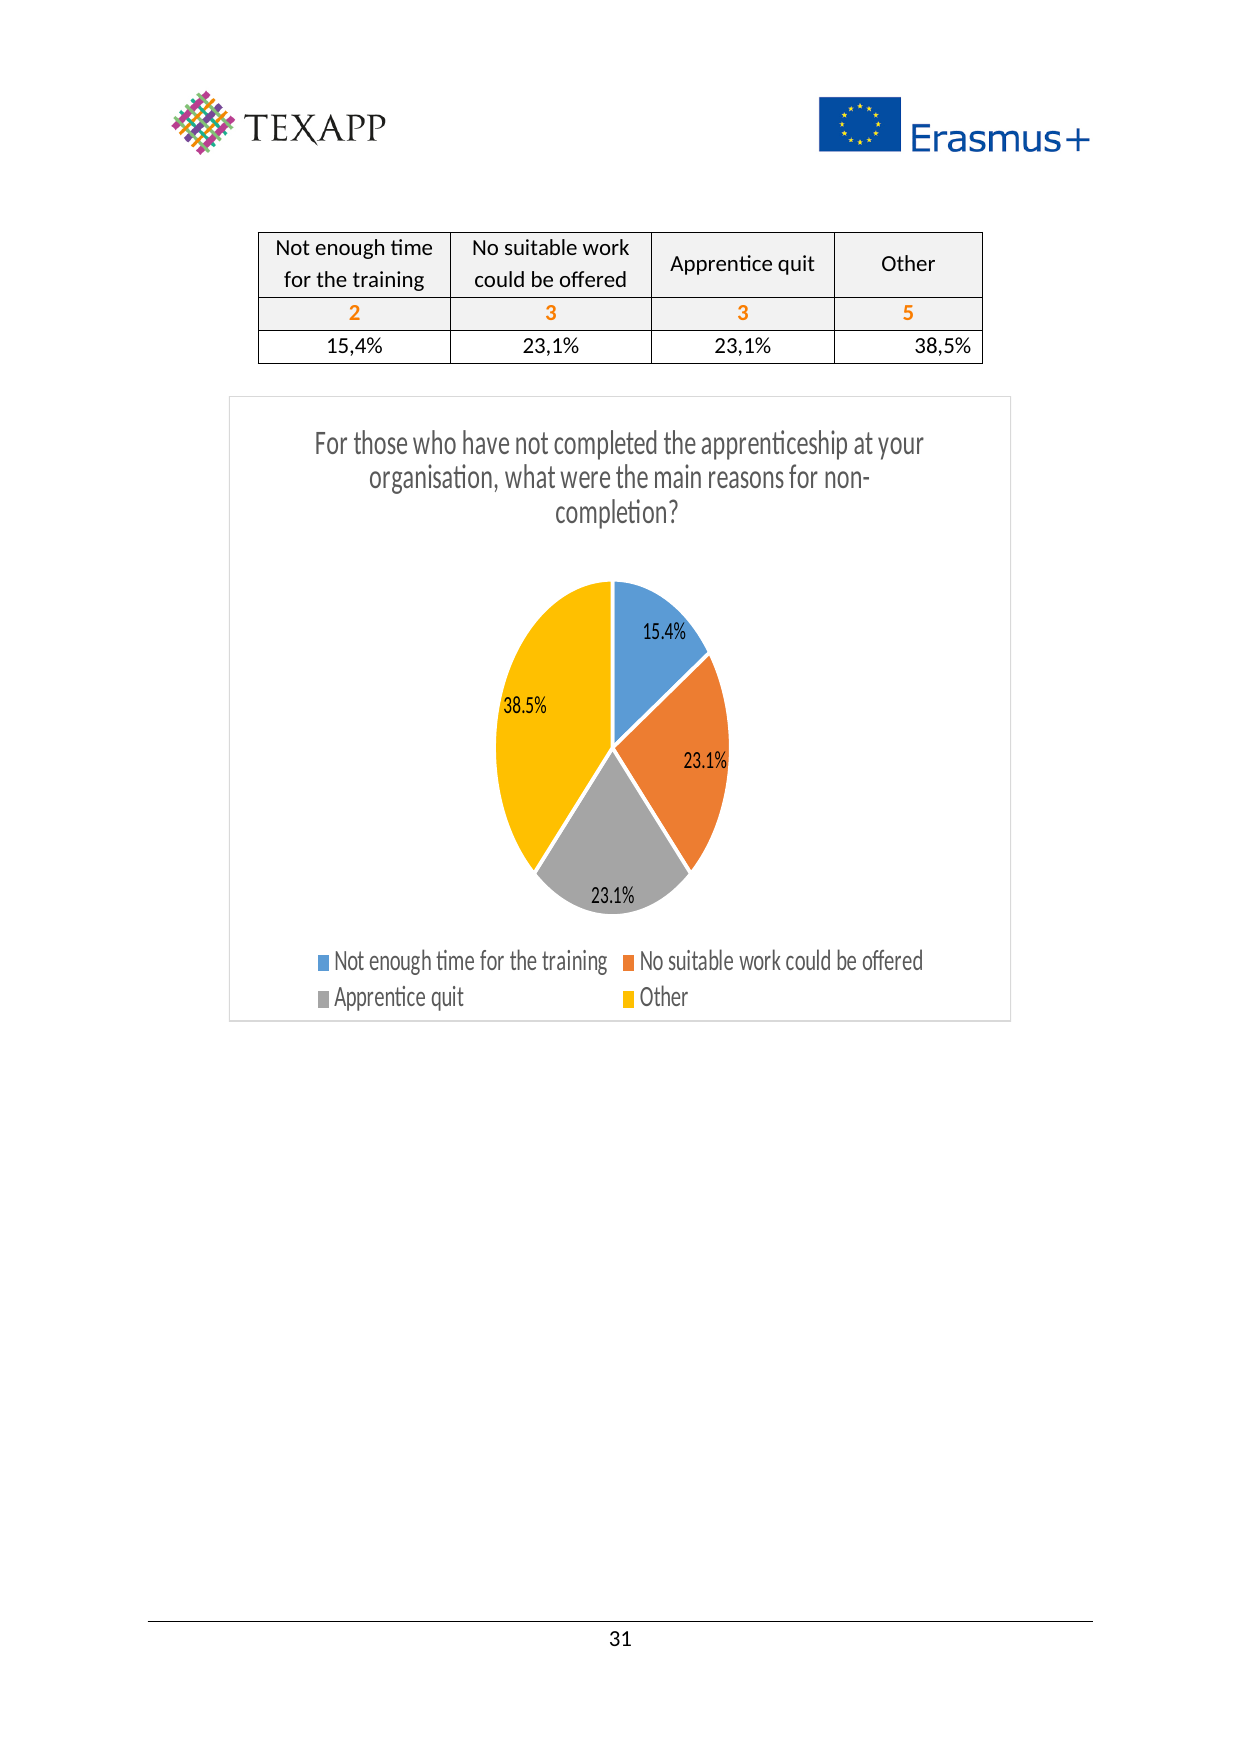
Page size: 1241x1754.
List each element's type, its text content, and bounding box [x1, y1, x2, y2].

table_cell 2 [259, 298, 450, 330]
table_cell 23,1% [451, 331, 651, 363]
picture [803, 81, 1100, 163]
table_header Apprentice quit [652, 233, 834, 297]
table_cell 15,4% [259, 331, 450, 363]
table_header Not enough time for the training [259, 233, 450, 297]
table_cell 3 [451, 298, 651, 330]
table_cell 3 [652, 298, 834, 330]
table_cell 5 [835, 298, 982, 330]
picture [147, 73, 409, 172]
table_cell 38,5% [835, 331, 982, 363]
table_header Other [835, 233, 982, 297]
table_header No suitable work could be offered [451, 233, 651, 297]
table_cell 23,1% [652, 331, 834, 363]
